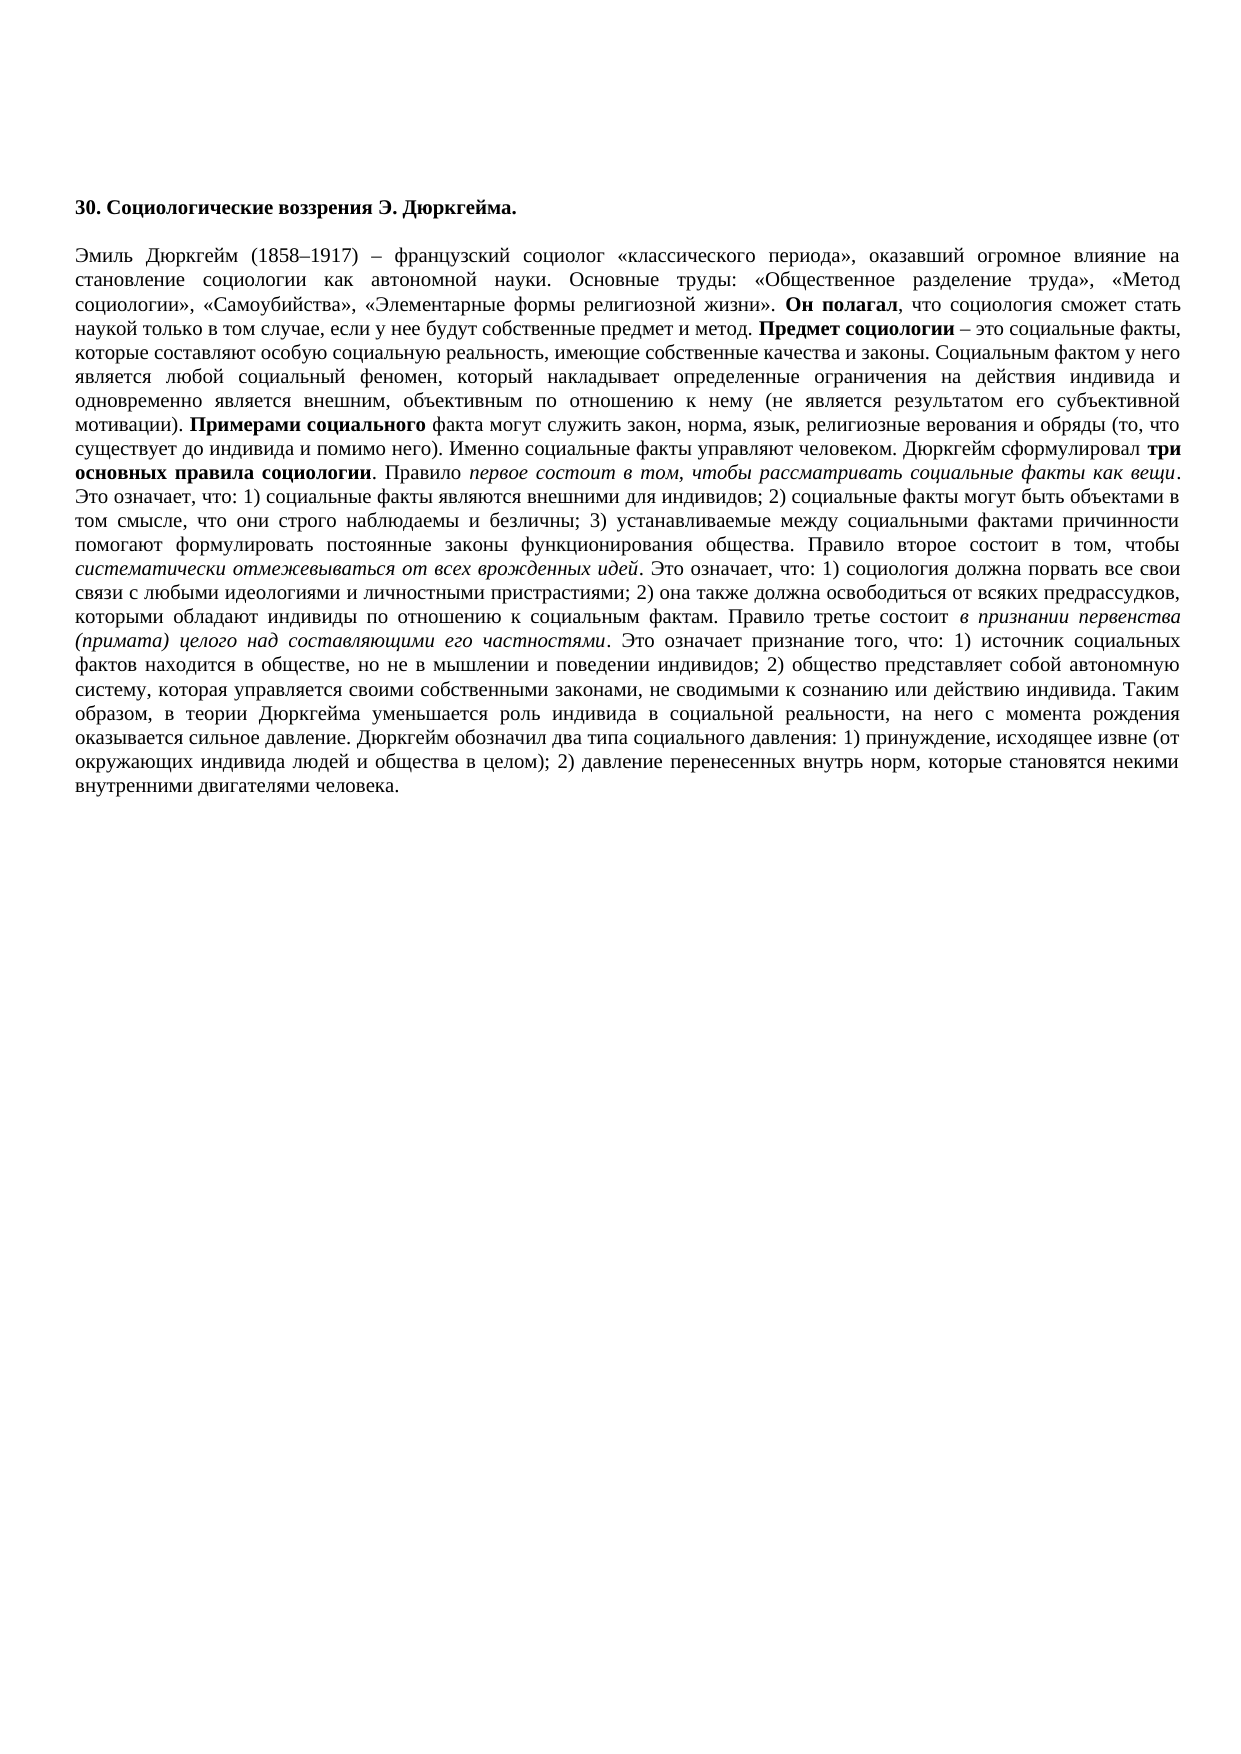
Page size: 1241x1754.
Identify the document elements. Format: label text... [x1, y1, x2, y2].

text 30. Социологические воззрения Э. Дюркгейма. [75, 195, 1181, 219]
text Эмиль Дюркгейм (1858–1917) – французский социолог «классического периода», оказавший огромное влияние на становление социологии как автономной науки. Основные труды: «Общественное разделение труда», «Метод социологии», «Самоубийства», «Элементарные формы религиозной жизни». Он полагал, что социология сможет стать наукой только в том случае, если у нее будут собственные предмет и метод. Предмет социологии – это социальные факты, которые составляют особую социальную реальность, имеющие собственные качества и законы. Социальным фактом у него является любой социальный феномен, который накладывает определенные ограничения на действия индивида и одновременно является внешним, объективным по отношению к нему (не является результатом его субъективной мотивации). Примерами социального факта могут служить закон, норма, язык, религиозные верования и обряды (то, что существует до индивида и помимо него). Именно социальные факты управляют человеком. Дюркгейм сформулировал три основных правила социологии. Правило первое состоит в том, чтобы рассматривать социальные факты как вещи. Это означает, что: 1) социальные факты являются внешними для индивидов; 2) социальные факты могут быть объектами в том смысле, что они строго наблюдаемы и безличны; 3) устанавливаемые между социальными фактами причинности помогают формулировать постоянные законы функционирования общества. Правило второе состоит в том, чтобы систематически отмежевываться от всех врожденных идей. Это означает, что: 1) социология должна порвать все свои связи с любыми идеологиями и личностными пристрастиями; 2) она также должна освободиться от всяких предрассудков, которыми обладают индивиды по отношению к социальным фактам. Правило третье состоит в признании первенства (примата) целого над составляющими его частностями. Это означает признание того, что: 1) источник социальных фактов находится в обществе, но не в мышлении и поведении индивидов; 2) общество представляет собой автономную систему, которая управляется своими собственными законами, не сводимыми к сознанию или действию индивида. Таким образом, в теории Дюркгейма уменьшается роль индивида в социальной реальности, на него с момента рождения оказывается сильное давление. Дюркгейм обозначил два типа социального давления: 1) принуждение, исходящее извне (от окружающих индивида людей и общества в целом); 2) давление перенесенных внутрь норм, которые становятся некими внутренними двигателями человека. [75, 243, 1181, 797]
